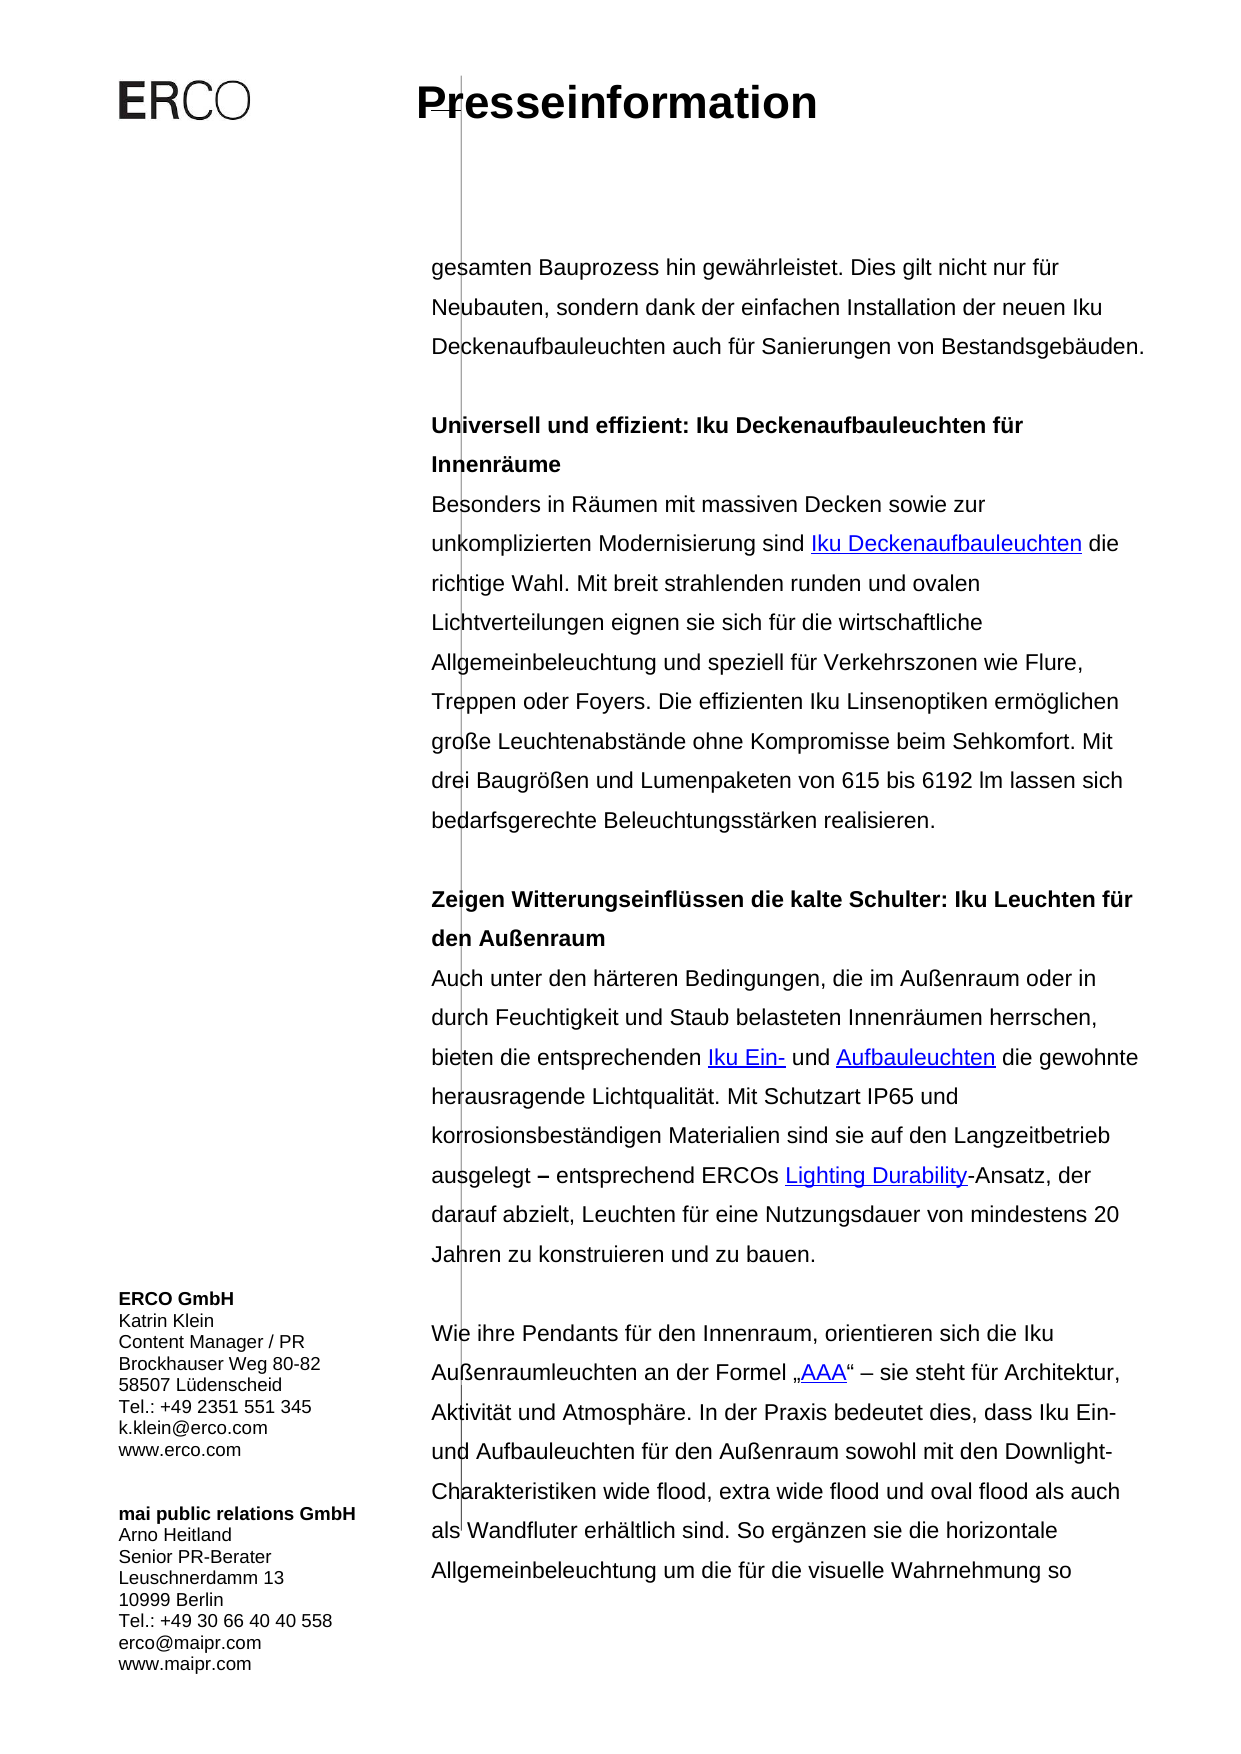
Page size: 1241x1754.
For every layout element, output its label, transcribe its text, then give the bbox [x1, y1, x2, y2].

text Auch unter den härteren Bedingungen, die im Außenraum oder in durch Feuchtigkeit und Staub belasteten Innenräumen herrschen, bieten die entsprechenden Iku Ein- und Aufbauleuchten die gewohnte herausragende Lichtqualität. Mit Schutzart IP65 und korrosionsbeständigen Materialien sind sie auf den Langzeitbetrieb ausgelegt – entsprechend ERCOs Lighting Durability-Ansatz, der darauf abzielt, Leuchten für eine Nutzungsdauer von mindestens 20 Jahren zu konstruieren und zu bauen. [431, 964, 1152, 1267]
picture [118, 79, 251, 121]
text Universell und effizient: Iku Deckenaufbauleuchten für Innenräume [431, 412, 1152, 478]
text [431, 1320, 1152, 1583]
text Zeigen Witterungseinflüssen die kalte Schulter: Iku Leuchten für den Außenraum [431, 886, 1152, 951]
text Besonders in Räumen mit massiven Decken sowie zur unkomplizierten Modernisierung sind Iku Deckenaufbauleuchten die richtige Wahl. Mit breit strahlenden runden und ovalen Lichtverteilungen eignen sie sich für die wirtschaftliche Allgemeinbeleuchtung und speziell für Verkehrszonen wie Flure, Treppen oder Foyers. Die effizienten Iku Linsenoptiken ermöglichen große Leuchtenabstände ohne Kompromisse beim Sehkomfort. Mit drei Baugrößen und Lumenpaketen von 615 bis 6192 lm lassen sich bedarfsgerechte Beleuchtungsstärken realisieren. [431, 491, 1152, 833]
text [431, 254, 1152, 359]
